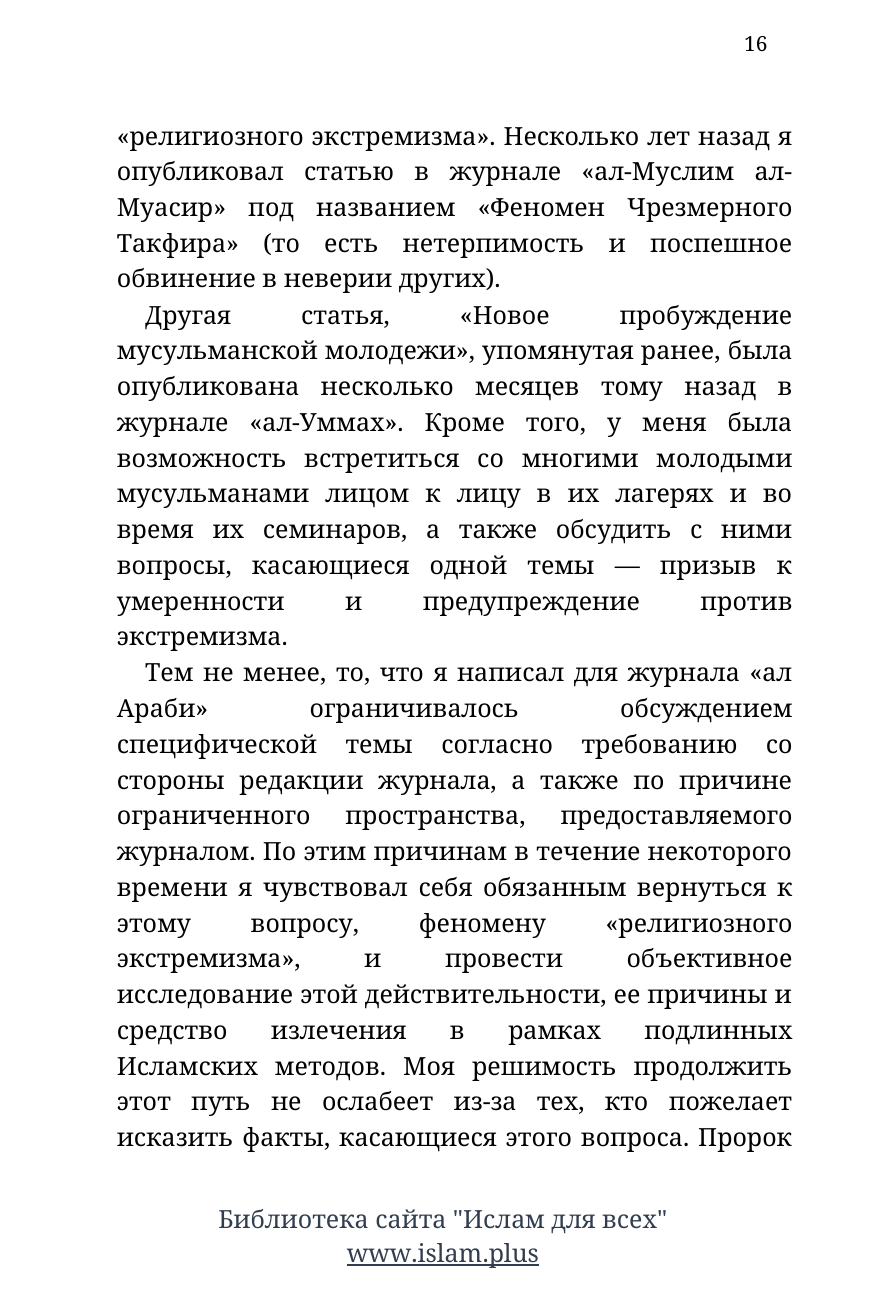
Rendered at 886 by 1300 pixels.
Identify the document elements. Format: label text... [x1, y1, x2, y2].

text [117, 118, 793, 295]
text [117, 655, 793, 1154]
text Другая статья, «Новое пробуждение мусульманской молодежи», упомянутая ранее, была опубликована несколько месяцев тому назад в журнале «ал-Уммах». Кроме того, у меня была возможность встретиться со многими молодыми мусульманами лицом к лицу в их лагерях и во время их семинаров, а также обсудить с ними вопросы, касающиеся одной темы ― призыв к умеренности и предупреждение против экстремизма. [117, 297, 793, 653]
